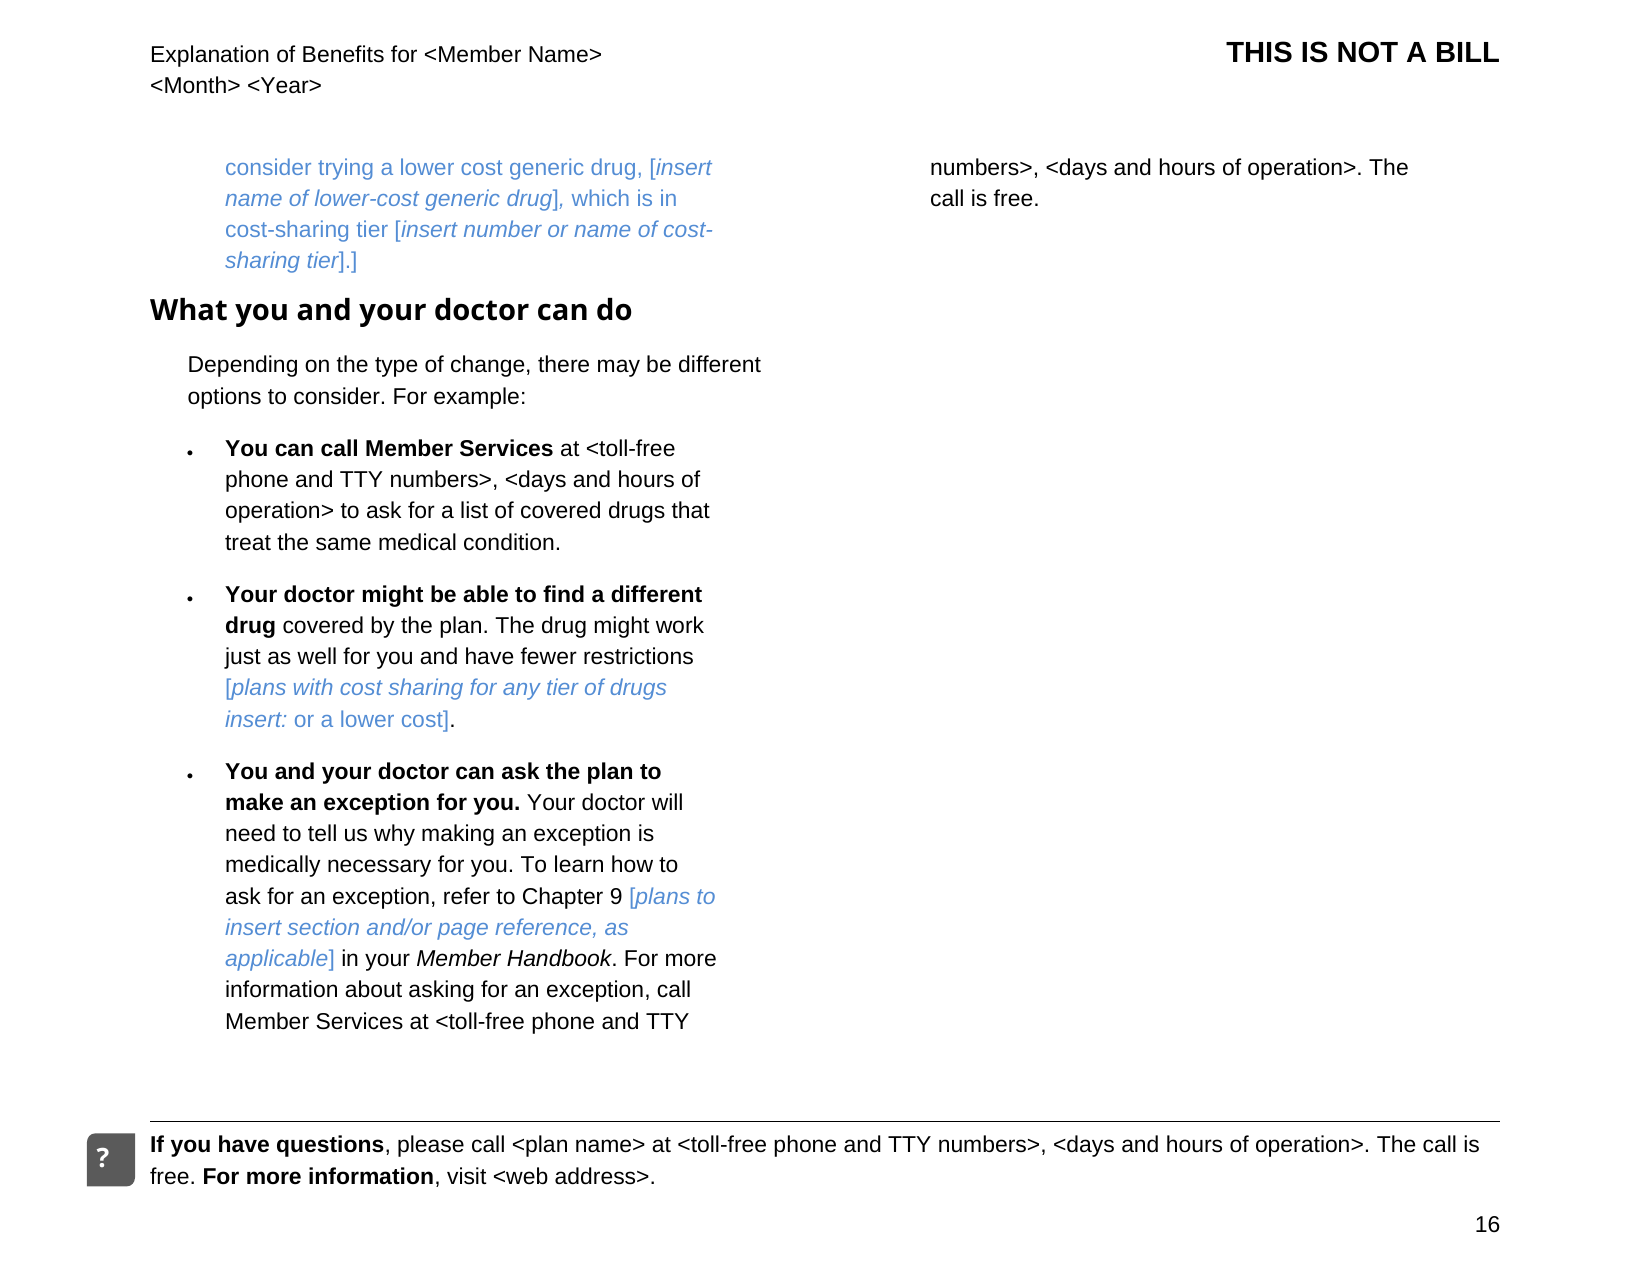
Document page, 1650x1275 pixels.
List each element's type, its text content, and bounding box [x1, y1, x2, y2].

list You and your doctor can ask the plan to make an exception for you. Your doctor will need to tell us why making an exception is medically necessary for you. To learn how to ask for an exception, refer to Chapter 9 [plans to insert section and/or page reference, as applicable] in your Member Handbook. For more information about asking for an exception, call Member Services at <toll-free phone and TTY numbers>, <days and hours of operation>. The call is free. [892, 150, 1425, 212]
subtitle What you and your doctor can do [150, 296, 795, 327]
text Depending on the type of change, there may be different options to consider. For example: [187, 348, 795, 410]
list You can call Member Services at <toll-free phone and TTY numbers>, <days and hours of operation> to ask for a list of covered drugs that treat the same medical condition. [187, 431, 720, 556]
list You and your doctor can ask the plan to make an exception for you. Your doctor will need to tell us why making an exception is medically necessary for you. To learn how to ask for an exception, refer to Chapter 9 [plans to insert section and/or page reference, as applicable] in your Member Handbook. For more information about asking for an exception, call Member Services at <toll-free phone and TTY numbers>, <days and hours of operation>. The call is free. [187, 754, 720, 1035]
list Your doctor might be able to find a different drug covered by the plan. The drug might work just as well for you and have fewer restrictions [plans with cost sharing for any tier of drugs insert: or a lower cost]. [187, 577, 720, 733]
